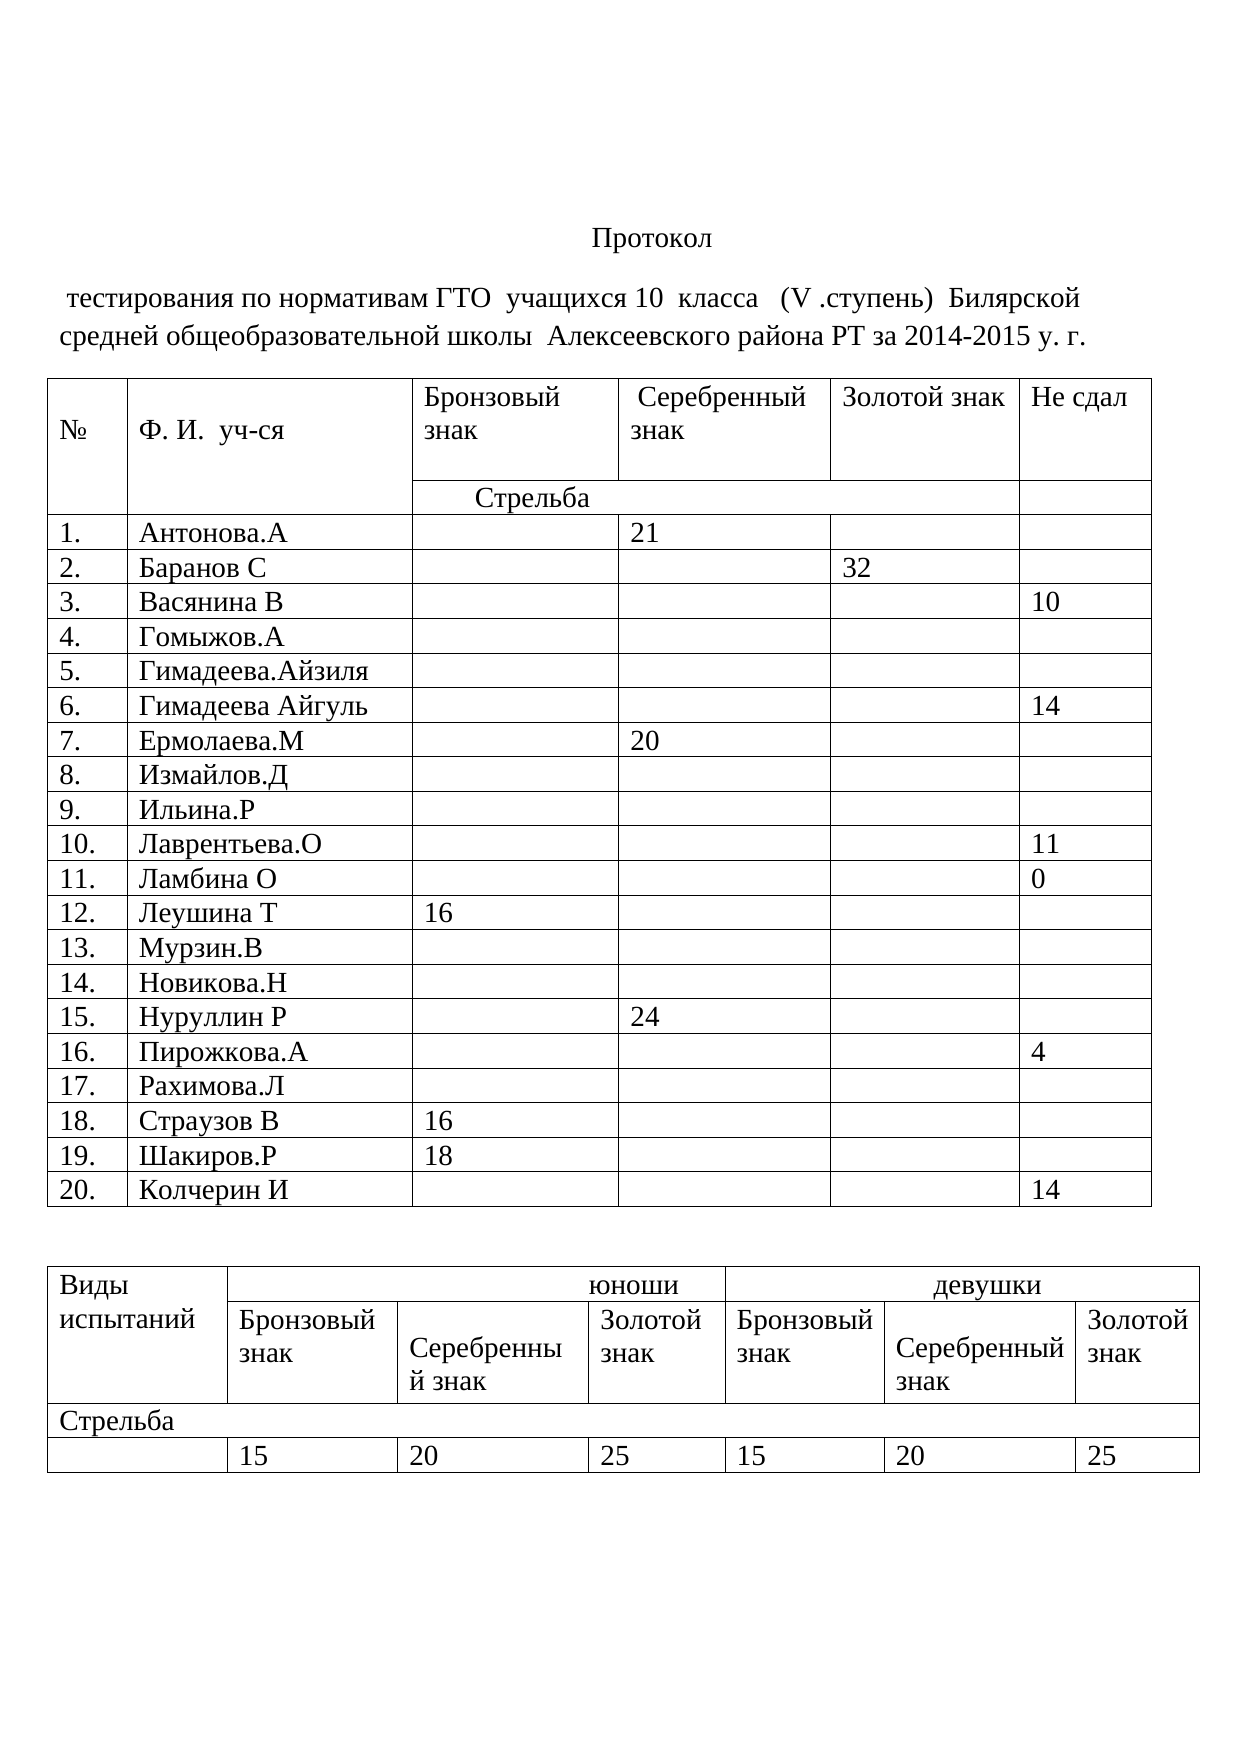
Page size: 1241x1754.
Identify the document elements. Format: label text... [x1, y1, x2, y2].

table_cell Леушина Т [128, 896, 412, 929]
table_cell Шакиров.Р [128, 1138, 412, 1171]
table_cell Мурзин.В [128, 930, 412, 964]
table_header Бронзовый знак [413, 379, 618, 479]
table_cell [413, 515, 618, 549]
table_cell 25 [1076, 1438, 1199, 1472]
table_cell 12. [48, 896, 127, 929]
table_cell [1020, 965, 1151, 998]
table_cell [619, 619, 830, 652]
table_cell [1020, 723, 1151, 756]
table_cell [413, 584, 618, 618]
table_cell [413, 688, 618, 722]
text Протокол [59, 221, 1181, 254]
table_cell Лаврентьева.О [128, 826, 412, 860]
table_cell [831, 792, 1019, 825]
table_cell [619, 584, 830, 618]
table_cell 10 [1020, 584, 1151, 618]
table_cell [413, 550, 618, 583]
table_cell 20 [398, 1438, 588, 1472]
table_cell [831, 515, 1019, 549]
table_cell [413, 723, 618, 756]
table_cell Серебренный знак [398, 1302, 588, 1402]
table_cell [413, 965, 618, 998]
table_cell [619, 965, 830, 998]
table_cell [413, 654, 618, 687]
table_cell [413, 1172, 618, 1206]
table_cell 16. [48, 1034, 127, 1067]
table_cell Золотой знак [589, 1302, 725, 1402]
table_cell 24 [619, 999, 830, 1033]
table_header юноши [228, 1267, 725, 1301]
table_cell Ламбина О [128, 861, 412, 894]
table_cell [1020, 515, 1151, 549]
table_cell 32 [831, 550, 1019, 583]
table_cell [413, 826, 618, 860]
table_cell [619, 930, 830, 964]
table_cell [413, 1069, 618, 1102]
table_cell [619, 792, 830, 825]
table_cell 4. [48, 619, 127, 652]
table_cell [413, 619, 618, 652]
table_cell Стрельба [48, 1404, 1199, 1437]
table_cell [831, 965, 1019, 998]
table_cell [831, 654, 1019, 687]
table_cell [619, 757, 830, 791]
table_cell 6. [48, 688, 127, 722]
table_cell [831, 826, 1019, 860]
table_cell 3. [48, 584, 127, 618]
table_cell 20 [885, 1438, 1075, 1472]
table_cell [1020, 619, 1151, 652]
table_cell [1020, 1103, 1151, 1137]
table_header девушки [726, 1267, 1199, 1301]
table_cell [831, 757, 1019, 791]
table_cell Стрельба [413, 481, 1019, 514]
table_cell [831, 723, 1019, 756]
table_cell [413, 1034, 618, 1067]
table_cell [1020, 757, 1151, 791]
table_header Ф. И. уч-ся [128, 379, 412, 514]
table_cell [1020, 999, 1151, 1033]
table_cell [831, 896, 1019, 929]
table_cell Ермолаева.М [128, 723, 412, 756]
table_cell Нуруллин Р [128, 999, 412, 1033]
table_cell 14. [48, 965, 127, 998]
table_cell 4 [1020, 1034, 1151, 1067]
table_cell 14 [1020, 1172, 1151, 1206]
table_cell [831, 1138, 1019, 1171]
table_cell 1. [48, 515, 127, 549]
table_cell [831, 861, 1019, 894]
table_cell Антонова.А [128, 515, 412, 549]
table_cell [413, 861, 618, 894]
table_cell Золотой знак [1076, 1302, 1199, 1402]
table_cell Измайлов.Д [128, 757, 412, 791]
table_header Не сдал [1020, 379, 1151, 479]
table_cell [831, 1172, 1019, 1206]
table_cell 16 [413, 1103, 618, 1137]
table_cell [619, 1069, 830, 1102]
table_cell [1020, 1138, 1151, 1171]
table_cell Гимадеева.Айзиля [128, 654, 412, 687]
table_cell Рахимова.Л [128, 1069, 412, 1102]
table_cell 18. [48, 1103, 127, 1137]
table_cell Страузов В [128, 1103, 412, 1137]
table_cell [831, 619, 1019, 652]
table_cell [619, 1172, 830, 1206]
table_cell 18 [413, 1138, 618, 1171]
table_cell [619, 1034, 830, 1067]
table_cell [619, 1138, 830, 1171]
table_cell Новикова.Н [128, 965, 412, 998]
table_cell [619, 1103, 830, 1137]
table_cell Гомыжов.А [128, 619, 412, 652]
table_header Серебренный знак [619, 379, 830, 479]
table_cell [1020, 550, 1151, 583]
table_cell [413, 999, 618, 1033]
table_cell 8. [48, 757, 127, 791]
table_header Виды испытаний [48, 1267, 227, 1402]
table_cell [1020, 1069, 1151, 1102]
table_cell [831, 1034, 1019, 1067]
table_cell 11 [1020, 826, 1151, 860]
table_cell Серебренный знак [885, 1302, 1075, 1402]
table_cell [1020, 654, 1151, 687]
table_cell [413, 792, 618, 825]
table_header Золотой знак [831, 379, 1019, 479]
table_cell Васянина В [128, 584, 412, 618]
table_cell Ильина.Р [128, 792, 412, 825]
table_cell 5. [48, 654, 127, 687]
table_cell 0 [1020, 861, 1151, 894]
table_cell Баранов С [128, 550, 412, 583]
table_cell [831, 584, 1019, 618]
table_cell [831, 930, 1019, 964]
table_cell 9. [48, 792, 127, 825]
table_cell [1020, 481, 1151, 514]
table_cell 21 [619, 515, 830, 549]
table_cell [619, 688, 830, 722]
table_cell [619, 826, 830, 860]
table_cell [831, 688, 1019, 722]
text тестирования по нормативам ГТО учащихся 10 класса (V .ступень) Билярской средней общеобразовательной школы Алексеевского района РТ за 2014-2015 у. г. [59, 280, 1181, 352]
table_cell Колчерин И [128, 1172, 412, 1206]
table_header № [48, 379, 127, 514]
table_cell [413, 930, 618, 964]
table_cell [1020, 896, 1151, 929]
table_cell 7. [48, 723, 127, 756]
table_cell [831, 1103, 1019, 1137]
table_cell 20. [48, 1172, 127, 1206]
table_cell 13. [48, 930, 127, 964]
table_cell 17. [48, 1069, 127, 1102]
table_cell 14 [1020, 688, 1151, 722]
table_cell 15 [228, 1438, 397, 1472]
table_cell [831, 1069, 1019, 1102]
table_cell Бронзовый знак [228, 1302, 397, 1402]
table_cell 19. [48, 1138, 127, 1171]
table_cell [619, 654, 830, 687]
table_cell 11. [48, 861, 127, 894]
table_cell 15. [48, 999, 127, 1033]
table_cell [619, 861, 830, 894]
table_cell 10. [48, 826, 127, 860]
table_cell Бронзовый знак [726, 1302, 884, 1402]
table_cell [413, 757, 618, 791]
table_cell [831, 999, 1019, 1033]
table_cell [619, 896, 830, 929]
table_cell Гимадеева Айгуль [128, 688, 412, 722]
table_cell [619, 550, 830, 583]
table_cell 16 [413, 896, 618, 929]
table_cell 2. [48, 550, 127, 583]
table_cell 20 [619, 723, 830, 756]
table_cell [1020, 792, 1151, 825]
table_cell [1020, 930, 1151, 964]
table_cell [48, 1438, 227, 1472]
table_cell Пирожкова.А [128, 1034, 412, 1067]
table_cell 15 [726, 1438, 884, 1472]
table_cell 25 [589, 1438, 725, 1472]
